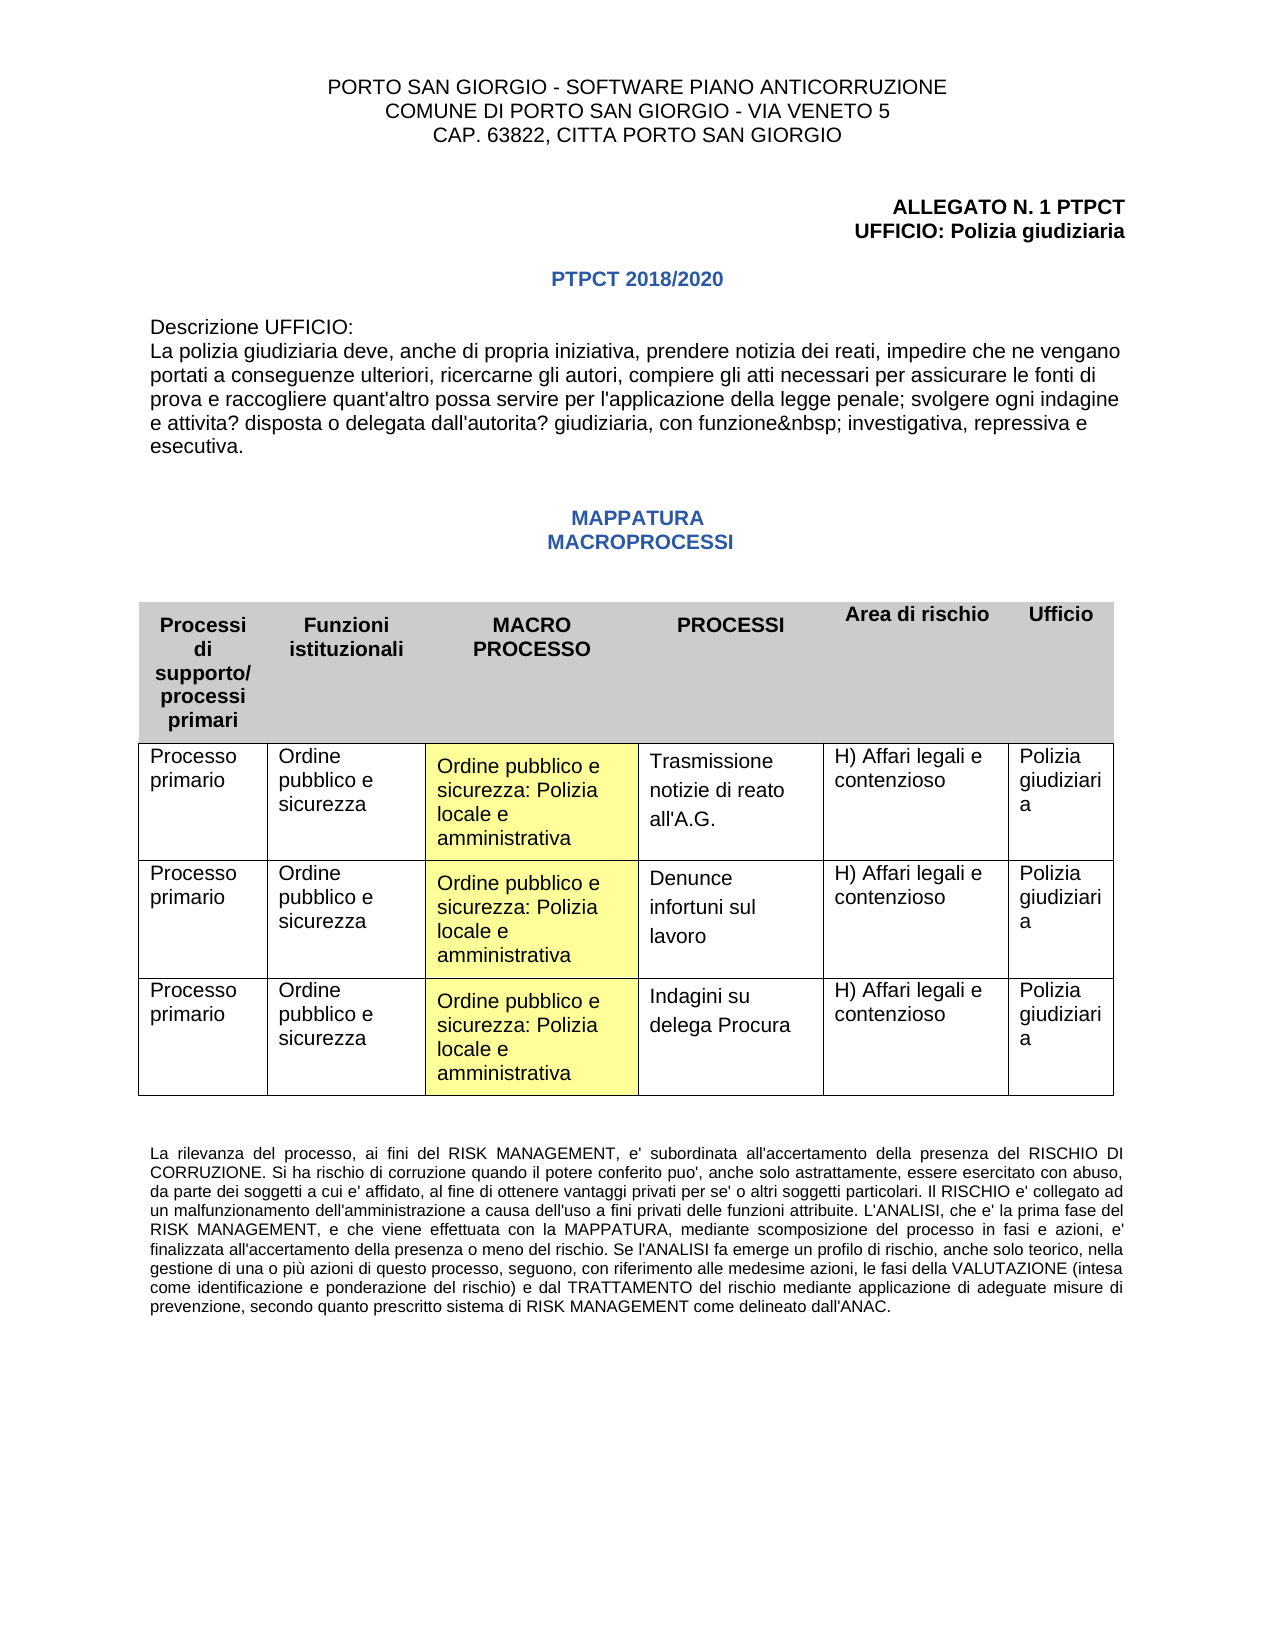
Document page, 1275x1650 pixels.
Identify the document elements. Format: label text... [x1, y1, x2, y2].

table_cell Polizia giudiziaria [1009, 861, 1113, 977]
text COMUNE DI PORTO SAN GIORGIO - VIA VENETO 5 [150, 99, 1125, 123]
table_cell H) Affari legali e contenzioso [824, 979, 1008, 1095]
text CAP. 63822, CITTA PORTO SAN GIORGIO [150, 123, 1125, 147]
text PORTO SAN GIORGIO - SOFTWARE PIANO ANTICORRUZIONE [150, 75, 1125, 99]
table_header MACRO PROCESSO [426, 602, 638, 743]
table_header Processi di supporto/processi primari [139, 602, 267, 743]
table_cell Ordine pubblico e sicurezza: Polizia locale e amministrativa [426, 744, 638, 860]
text ALLEGATO N. 1 PTPCT [150, 195, 1125, 219]
table_cell Processo primario [139, 744, 267, 860]
table_cell Ordine pubblico e sicurezza [268, 979, 425, 1095]
table_cell Denunce infortuni sul lavoro [639, 861, 823, 977]
text La rilevanza del processo, ai fini del RISK MANAGEMENT, e' subordinata all'accertamento della presenza del RISCHIO DI CORRUZIONE. Si ha rischio di corruzione quando il potere conferito puo', anche solo astrattamente, essere esercitato con abuso, da parte dei soggetti a cui e' affidato, al fine di ottenere vantaggi privati per se' o altri soggetti particolari. Il RISCHIO e' collegato ad un malfunzionamento dell'amministrazione a causa dell'uso a fini privati delle funzioni attribuite. L'ANALISI, che e' la prima fase del RISK MANAGEMENT, e che viene effettuata con la MAPPATURA, mediante scomposizione del processo in fasi e azioni, e' finalizzata all'accertamento della presenza o meno del rischio. Se l'ANALISI fa emerge un profilo di rischio, anche solo teorico, nella gestione di una o più azioni di questo processo, seguono, con riferimento alle medesime azioni, le fasi della VALUTAZIONE (intesa come identificazione e ponderazione del rischio) e dal TRATTAMENTO del rischio mediante applicazione di adeguate misure di prevenzione, secondo quanto prescritto sistema di RISK MANAGEMENT come delineato dall'ANAC. [150, 1143, 1125, 1316]
text MACROPROCESSI [150, 530, 1125, 554]
text UFFICIO: Polizia giudiziaria [150, 219, 1125, 243]
table_cell H) Affari legali e contenzioso [824, 861, 1008, 977]
table_header Area di rischio [823, 602, 1008, 743]
text La polizia giudiziaria deve, anche di propria iniziativa, prendere notizia dei reati, impedire che ne vengano portati a conseguenze ulteriori, ricercarne gli autori, compiere gli atti necessari per assicurare le fonti di prova e raccogliere quant'altro possa servire per l'applicazione della legge penale; svolgere ogni indagine e attivita? disposta o delegata dall'autorita? giudiziaria, con funzione&nbsp; investigativa, repressiva e esecutiva. [150, 338, 1125, 458]
table_cell Ordine pubblico e sicurezza: Polizia locale e amministrativa [426, 979, 638, 1095]
text MAPPATURA [150, 506, 1125, 530]
table_cell Ordine pubblico e sicurezza: Polizia locale e amministrativa [426, 861, 638, 977]
table_header Funzioni istituzionali [267, 602, 426, 743]
table_cell Ordine pubblico e sicurezza [268, 744, 425, 860]
table_header Ufficio [1008, 602, 1114, 743]
table_header PROCESSI [638, 602, 823, 743]
table_cell Polizia giudiziaria [1009, 979, 1113, 1095]
text PTPCT 2018/2020 [150, 267, 1125, 291]
table_cell Indagini su delega Procura [639, 979, 823, 1095]
table_cell H) Affari legali e contenzioso [824, 744, 1008, 860]
text Descrizione UFFICIO: [150, 314, 1125, 338]
table_cell Trasmissione notizie di reato all'A.G. [639, 744, 823, 860]
table_cell Polizia giudiziaria [1009, 744, 1113, 860]
table_cell Ordine pubblico e sicurezza [268, 861, 425, 977]
table_cell Processo primario [139, 861, 267, 977]
table_cell Processo primario [139, 979, 267, 1095]
